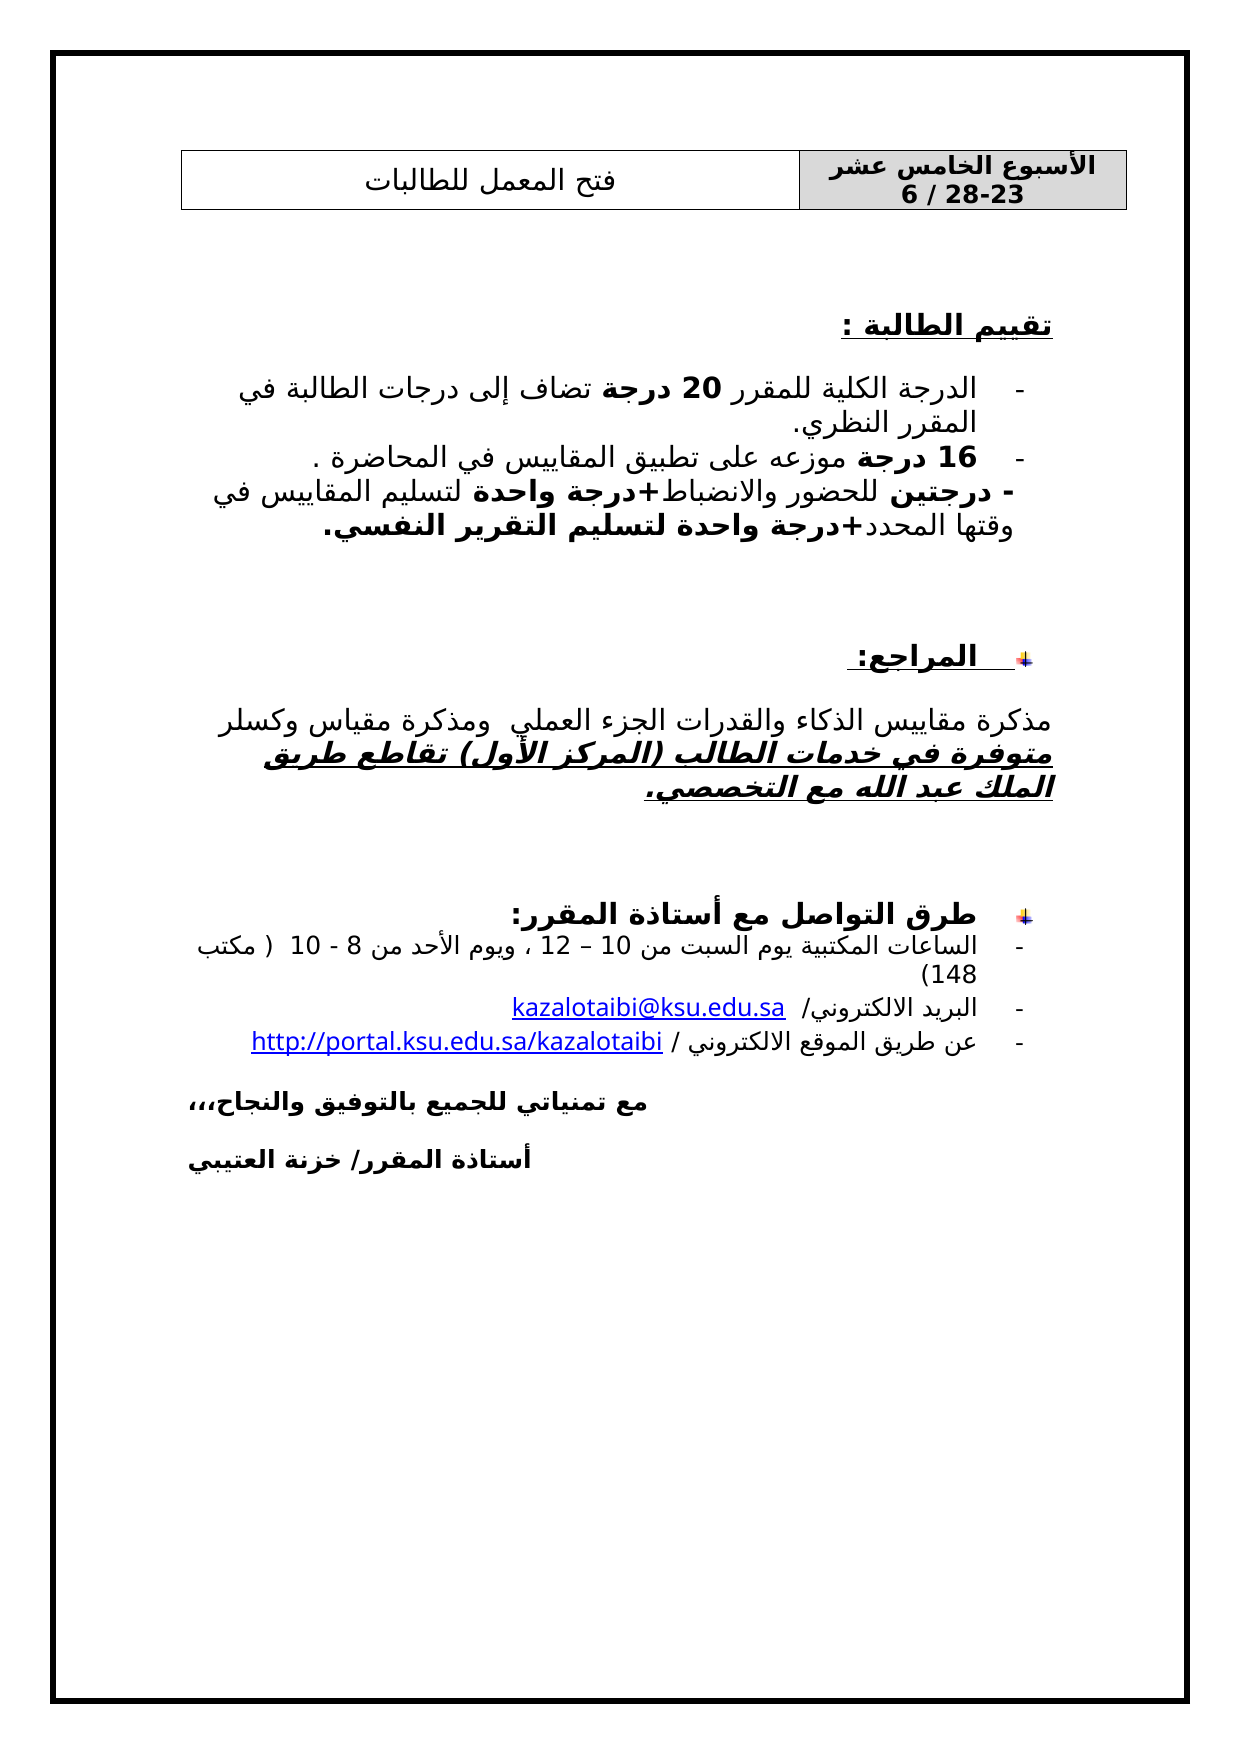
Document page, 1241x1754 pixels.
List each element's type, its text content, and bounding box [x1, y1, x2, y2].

picture [1016, 907, 1033, 925]
text مذكرة مقاييس الذكاء والقدرات الجزء العملي ومذكرة مقياس وكسلر متوفرة في خدمات الطالب (المركز الأول) تقاطع طريق الملك عبد الله مع التخصصي. [187, 703, 1053, 805]
text تقييم الطالبة : [187, 308, 1053, 342]
list - درجتين للحضور والانضباط+درجة واحدة لتسليم المقاييس في وقتها المحدد+درجة واحدة لتسليم التقرير النفسي. [187, 474, 1014, 542]
list أستاذة المقرر/ خزنة العتيبي [187, 1145, 978, 1174]
text مع تمنياتي للجميع بالتوفيق والنجاح،،، [187, 1087, 1053, 1116]
table_cell الأسبوع الخامس عشر 23-28 / 6 [800, 151, 1126, 209]
list الدرجة الكلية للمقرر 20 درجة تضاف إلى درجات الطالبة في المقرر النظري. [187, 372, 1015, 440]
list 16 درجة موزعه على تطبيق المقاييس في المحاضرة . [187, 440, 1015, 474]
list عن طريق الموقع الالكتروني / http://portal.ksu.edu.sa/kazalotaibi [187, 1023, 1015, 1058]
picture [1016, 650, 1033, 667]
list الساعات المكتبية يوم السبت من 10 – 12 ، ويوم الأحد من 8 - 10 ( مكتب 148) [187, 931, 1015, 989]
list البريد الالكتروني/ kazalotaibi@ksu.edu.sa [187, 989, 1015, 1023]
table_cell فتح المعمل للطالبات [182, 151, 799, 209]
list المراجع: [187, 640, 1015, 674]
list طرق التواصل مع أستاذة المقرر: [187, 897, 1015, 931]
